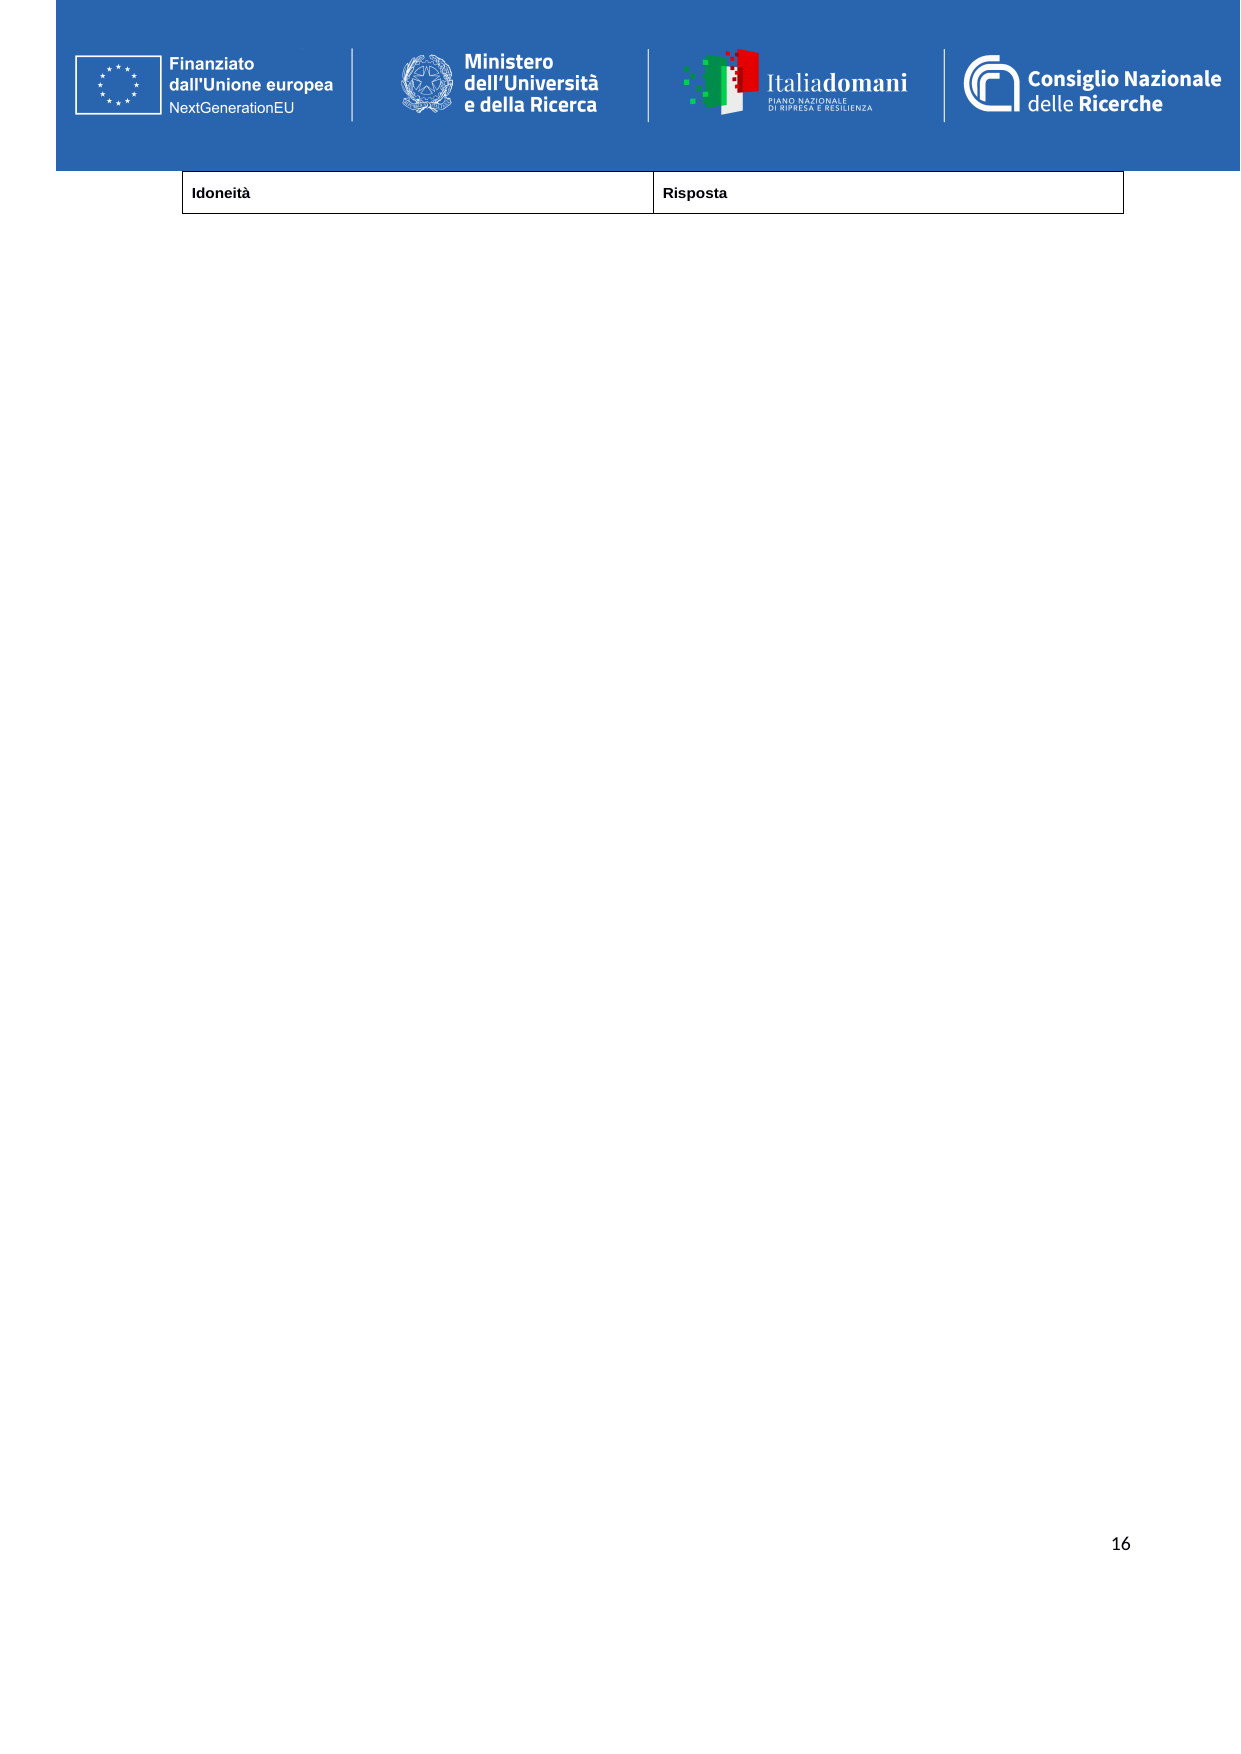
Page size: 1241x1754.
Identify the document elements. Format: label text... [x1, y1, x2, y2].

table_header Idoneità [183, 172, 653, 212]
table_header Risposta [654, 172, 1123, 212]
picture [56, 0, 1240, 171]
